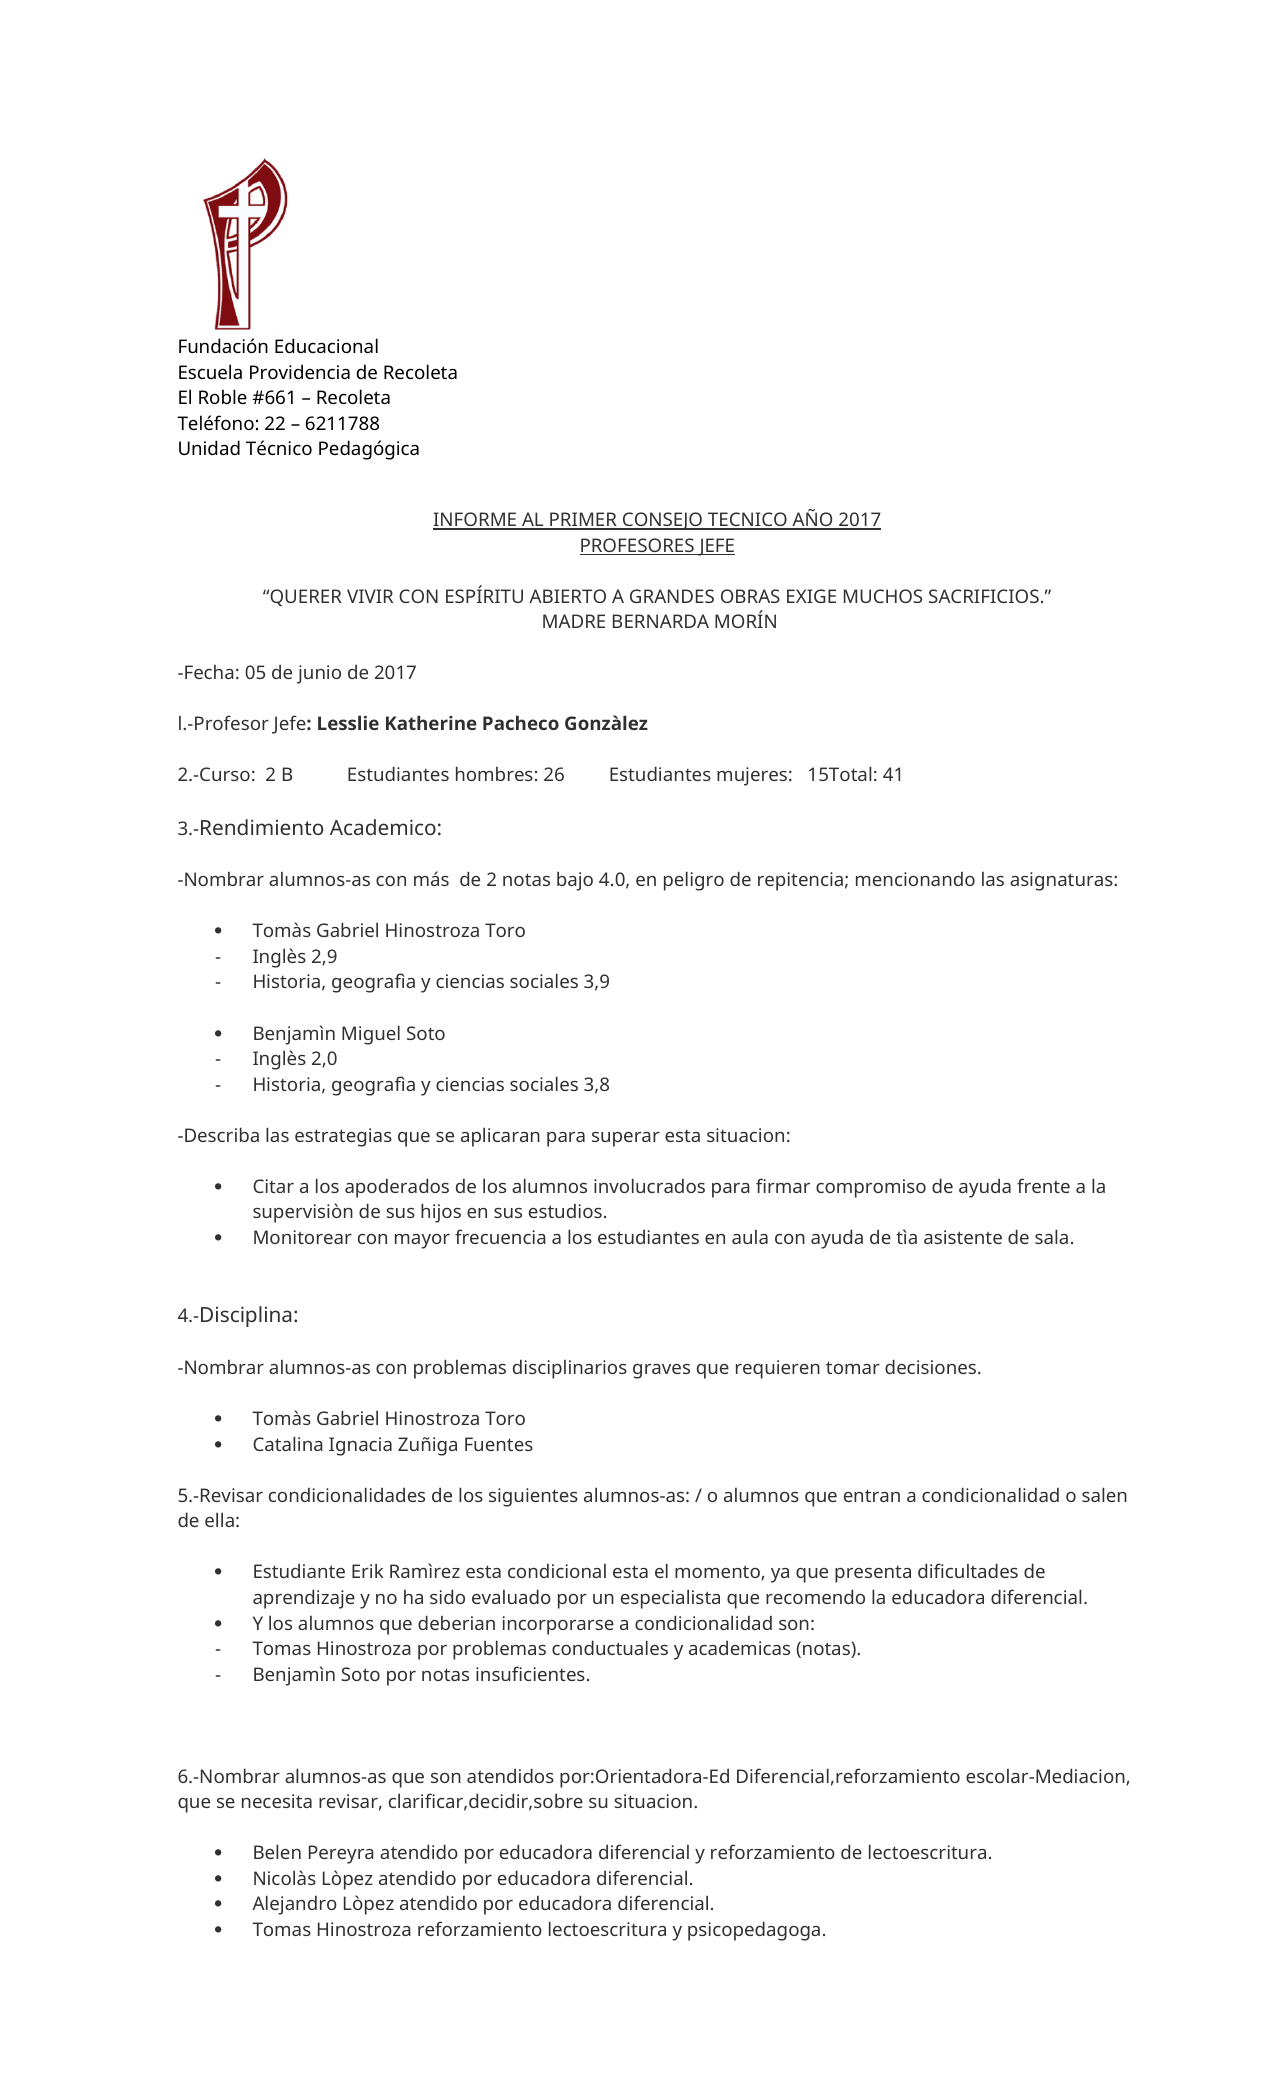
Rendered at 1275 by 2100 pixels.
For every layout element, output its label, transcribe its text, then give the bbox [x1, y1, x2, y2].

list Inglès 2,9 [215, 943, 1137, 969]
text Teléfono: 22 – 6211788 [177, 410, 1137, 436]
list Inglès 2,0 [215, 1045, 1137, 1071]
text l.-Profesor Jefe: Lesslie Katherine Pacheco Gonzàlez [177, 711, 1137, 736]
list Tomas Hinostroza reforzamiento lectoescritura y psicopedagoga. [215, 1916, 1137, 1942]
list Y los alumnos que deberian incorporarse a condicionalidad son: [215, 1610, 1137, 1635]
list Estudiante Erik Ramìrez esta condicional esta el momento, ya que presenta dificultades de aprendizaje y no ha sido evaluado por un especialista que recomendo la educadora diferencial. [215, 1559, 1137, 1610]
list Historia, geografìa y ciencias sociales 3,9 [215, 969, 1137, 994]
text -Nombrar alumnos-as con más de 2 notas bajo 4.0, en peligro de repitencia; mencionando las asignaturas: [177, 867, 1137, 892]
list Benjamìn Soto por notas insuficientes. [215, 1661, 1137, 1686]
text INFORME AL PRIMER CONSEJO TECNICO AÑO 2017 [177, 507, 1137, 532]
text MADRE BERNARDA MORÍN [177, 609, 1137, 634]
list Nicolàs Lòpez atendido por educadora diferencial. [215, 1865, 1137, 1891]
text -Fecha: 05 de junio de 2017 [177, 660, 1137, 685]
text -Nombrar alumnos-as con problemas disciplinarios graves que requieren tomar decisiones. [177, 1354, 1137, 1380]
text Escuela Providencia de Recoleta [177, 359, 1137, 384]
list Monitorear con mayor frecuencia a los estudiantes en aula con ayuda de tìa asistente de sala. [215, 1224, 1137, 1249]
text 3.-Rendimiento Academico: [177, 813, 1137, 841]
text 5.-Revisar condicionalidades de los siguientes alumnos-as: / o alumnos que entran a condicionalidad o salen de ella: [177, 1482, 1137, 1533]
list Historia, geografìa y ciencias sociales 3,8 [215, 1071, 1137, 1096]
text Fundación Educacional [177, 333, 1137, 359]
text 6.-Nombrar alumnos-as que son atendidos por:Orientadora-Ed Diferencial,reforzamiento escolar-Mediacion, que se necesita revisar, clarificar,decidir,sobre su situacion. [177, 1763, 1137, 1814]
list Tomas Hinostroza por problemas conductuales y academicas (notas). [215, 1635, 1137, 1661]
text PROFESORES JEFE [177, 532, 1137, 558]
text -Describa las estrategias que se aplicaran para superar esta situacion: [177, 1122, 1137, 1147]
text 2.-Curso: 2 B Estudiantes hombres: 26 Estudiantes mujeres: 15Total: 41 [177, 762, 1137, 787]
list Catalina Ignacia Zuñiga Fuentes [215, 1431, 1137, 1457]
text El Roble #661 – Recoleta [177, 384, 1137, 410]
list Tomàs Gabriel Hinostroza Toro [215, 918, 1137, 943]
text 4.-Disciplina: [177, 1301, 1137, 1329]
list Belen Pereyra atendido por educadora diferencial y reforzamiento de lectoescritura. [215, 1839, 1137, 1865]
list Tomàs Gabriel Hinostroza Toro [215, 1406, 1137, 1431]
text “QUERER VIVIR CON ESPÍRITU ABIERTO A GRANDES OBRAS EXIGE MUCHOS SACRIFICIOS.” [177, 583, 1137, 609]
picture [177, 147, 296, 334]
text Unidad Técnico Pedagógica [177, 436, 1137, 461]
list Alejandro Lòpez atendido por educadora diferencial. [215, 1891, 1137, 1916]
list Benjamìn Miguel Soto [215, 1020, 1137, 1045]
list Citar a los apoderados de los alumnos involucrados para firmar compromiso de ayuda frente a la supervisiòn de sus hijos en sus estudios. [215, 1173, 1137, 1224]
